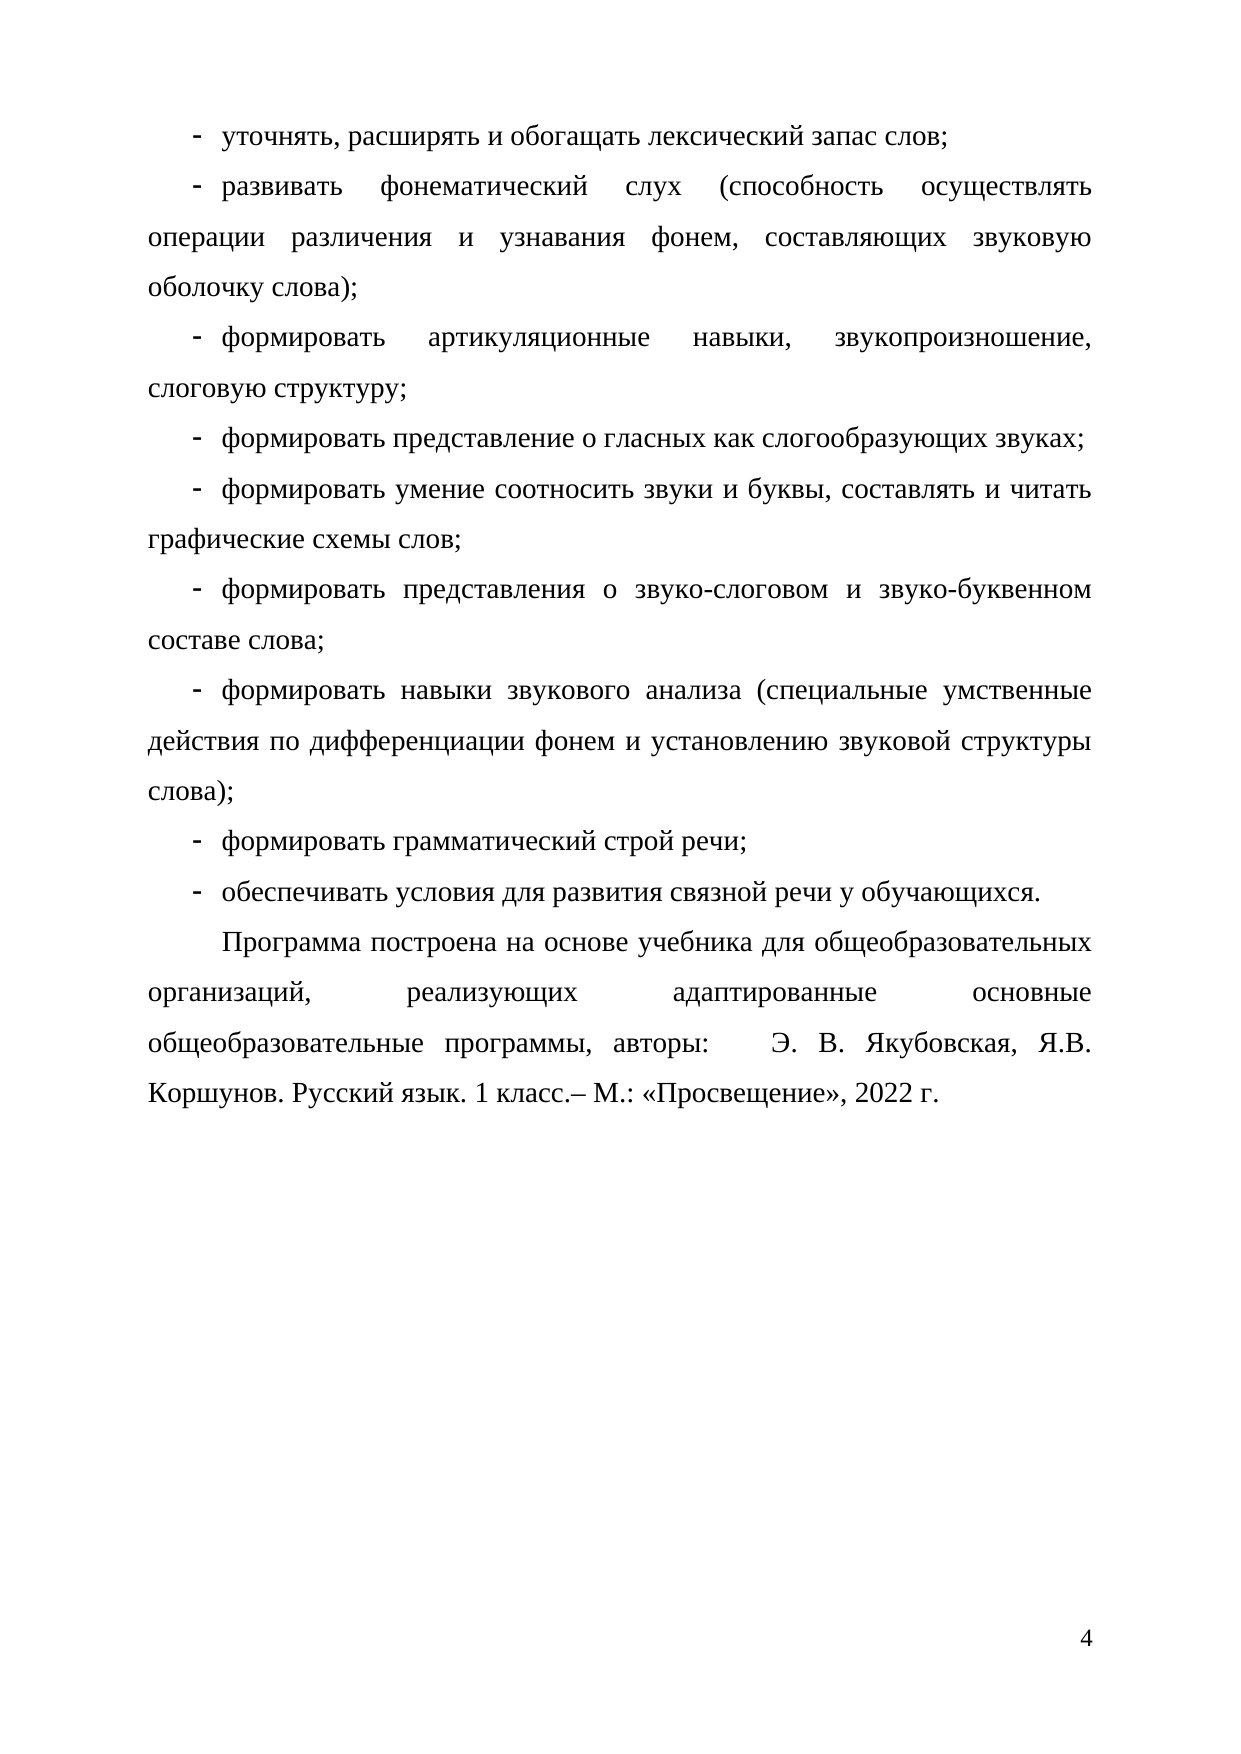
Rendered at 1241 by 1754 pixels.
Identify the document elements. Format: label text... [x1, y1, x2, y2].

list формировать представление о гласных как слогообразующих звуках; [148, 420, 1092, 454]
list формировать грамматический строй речи; [148, 823, 1092, 857]
list формировать представления о звуко-слоговом и звуко-буквенном составе слова; [148, 571, 1092, 655]
list формировать навыки звукового анализа (специальные умственные действия по дифференциации фонем и установлению звуковой структуры слова); [148, 672, 1092, 806]
list обеспечивать условия для развития связной речи у обучающихся. [148, 874, 1092, 907]
text Программа построена на основе учебника для общеобразовательных организаций, реализующих адаптированные основные общеобразовательные программы, авторы: Э. В. Якубовская, Я.В. Коршунов. Русский язык. 1 класс.– М.: «Просвещение», 2022 г. [148, 924, 1092, 1108]
list уточнять, расширять и обогащать лексический запас слов; [148, 118, 1092, 152]
list развивать фонематический слух (способность осуществлять операции различения и узнавания фонем, составляющих звуковую оболочку слова); [148, 168, 1092, 303]
list формировать умение соотносить звуки и буквы, составлять и читать графические схемы слов; [148, 471, 1092, 555]
list формировать артикуляционные навыки, звукопроизношение, слоговую структуру; [148, 319, 1092, 403]
